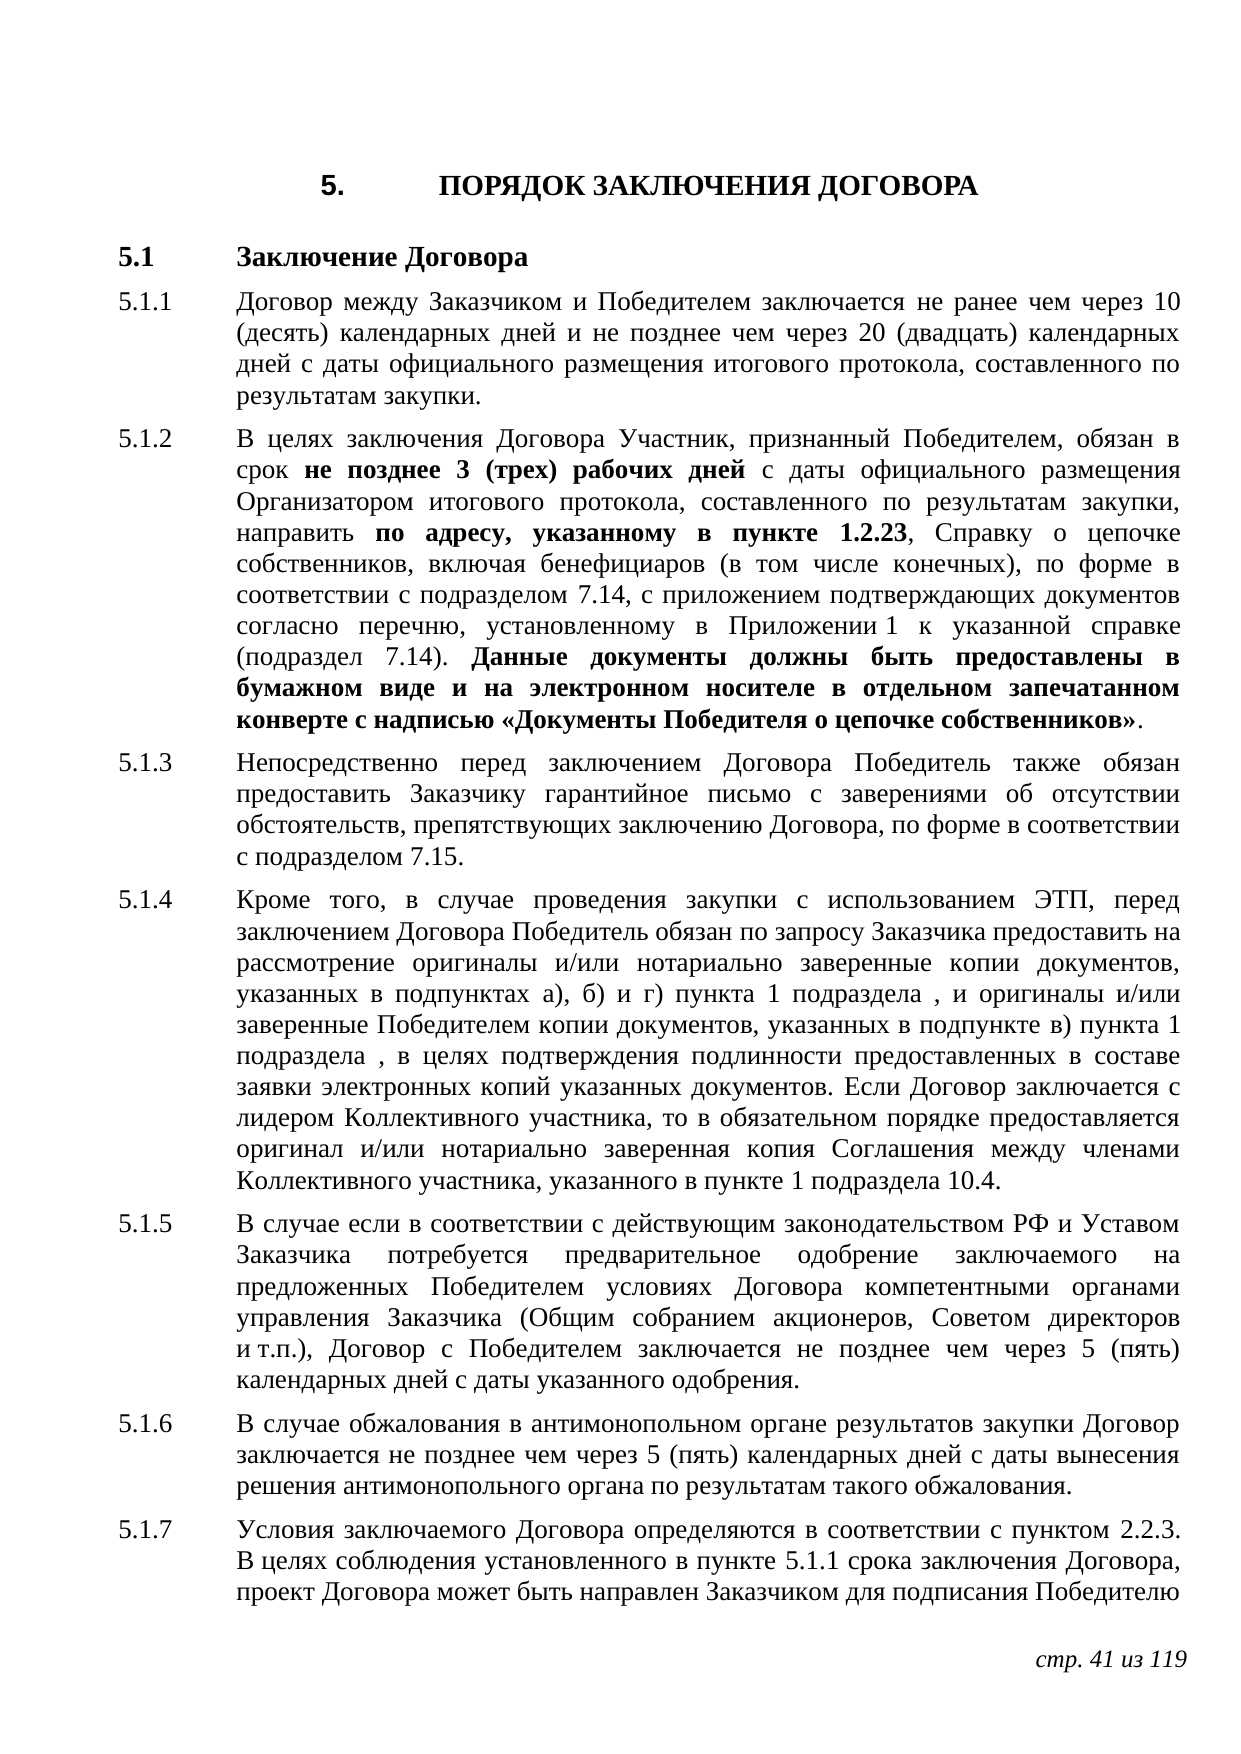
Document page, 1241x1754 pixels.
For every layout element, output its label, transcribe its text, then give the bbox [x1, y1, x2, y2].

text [118, 1513, 1181, 1606]
text Договор между Заказчиком и Победителем заключается не ранее чем через 10 (десять) календарных дней и не позднее чем через 20 (двадцать) календарных дней с даты официального размещения итогового протокола, составленного по результатам закупки. [118, 285, 1181, 410]
text В случае обжалования в антимонопольном органе результатов закупки Договор заключается не позднее чем через 5 (пять) календарных дней с даты вынесения решения антимонопольного органа по результатам такого обжалования. [118, 1407, 1181, 1500]
text В случае если в соответствии с действующим законодательством РФ и Уставом Заказчика потребуется предварительное одобрение заключаемого на предложенных Победителем условиях Договора компетентными органами управления Заказчика (Общим собранием акционеров, Советом директоров и т.п.), Договор с Победителем заключается не позднее чем через 5 (пять) календарных дней с даты указанного одобрения. [118, 1207, 1181, 1394]
text В целях заключения Договора Участник, признанный Победителем, обязан в срок не позднее 3 (трех) рабочих дней с даты официального размещения Организатором итогового протокола, составленного по результатам закупки, направить по адресу, указанному в пункте 1.2.23, Справку о цепочке собственников, включая бенефициаров (в том числе конечных), по форме в соответствии с подразделом 7.14, с приложением подтверждающих документов согласно перечню, установленному в Приложении 1 к указанной справке (подраздел 7.14). Данные документы должны быть предоставлены в бумажном виде и на электронном носителе в отдельном запечатанном конверте с надписью «Документы Победителя о цепочке собственников». [118, 422, 1181, 734]
text Кроме того, в случае проведения закупки с использованием ЭТП, перед заключением Договора Победитель обязан по запросу Заказчика предоставить на рассмотрение оригиналы и/или нотариально заверенные копии документов, указанных в подпунктах а), б) и г) пункта 1 подраздела 10.1, и оригиналы и/или заверенные Победителем копии документов, указанных в подпункте в) пункта 1 подраздела 10.1, в целях подтверждения подлинности предоставленных в составе заявки электронных копий указанных документов. Если Договор заключается с лидером Коллективного участника, то в обязательном порядке предоставляется оригинал и/или нотариально заверенная копия Соглашения между членами Коллективного участника, указанного в пункте 1 подраздела 10.4. [118, 883, 1181, 1195]
text Непосредственно перед заключением Договора Победитель также обязан предоставить Заказчику гарантийное письмо с заверениями об отсутствии обстоятельств, препятствующих заключению Договора, по форме в соответствии с подразделом 7.15. [118, 746, 1181, 871]
subtitle ПОРЯДОК ЗАКЛЮЧЕНИЯ ДОГОВОРА [118, 168, 1181, 202]
subtitle Заключение Договора [118, 239, 1181, 273]
